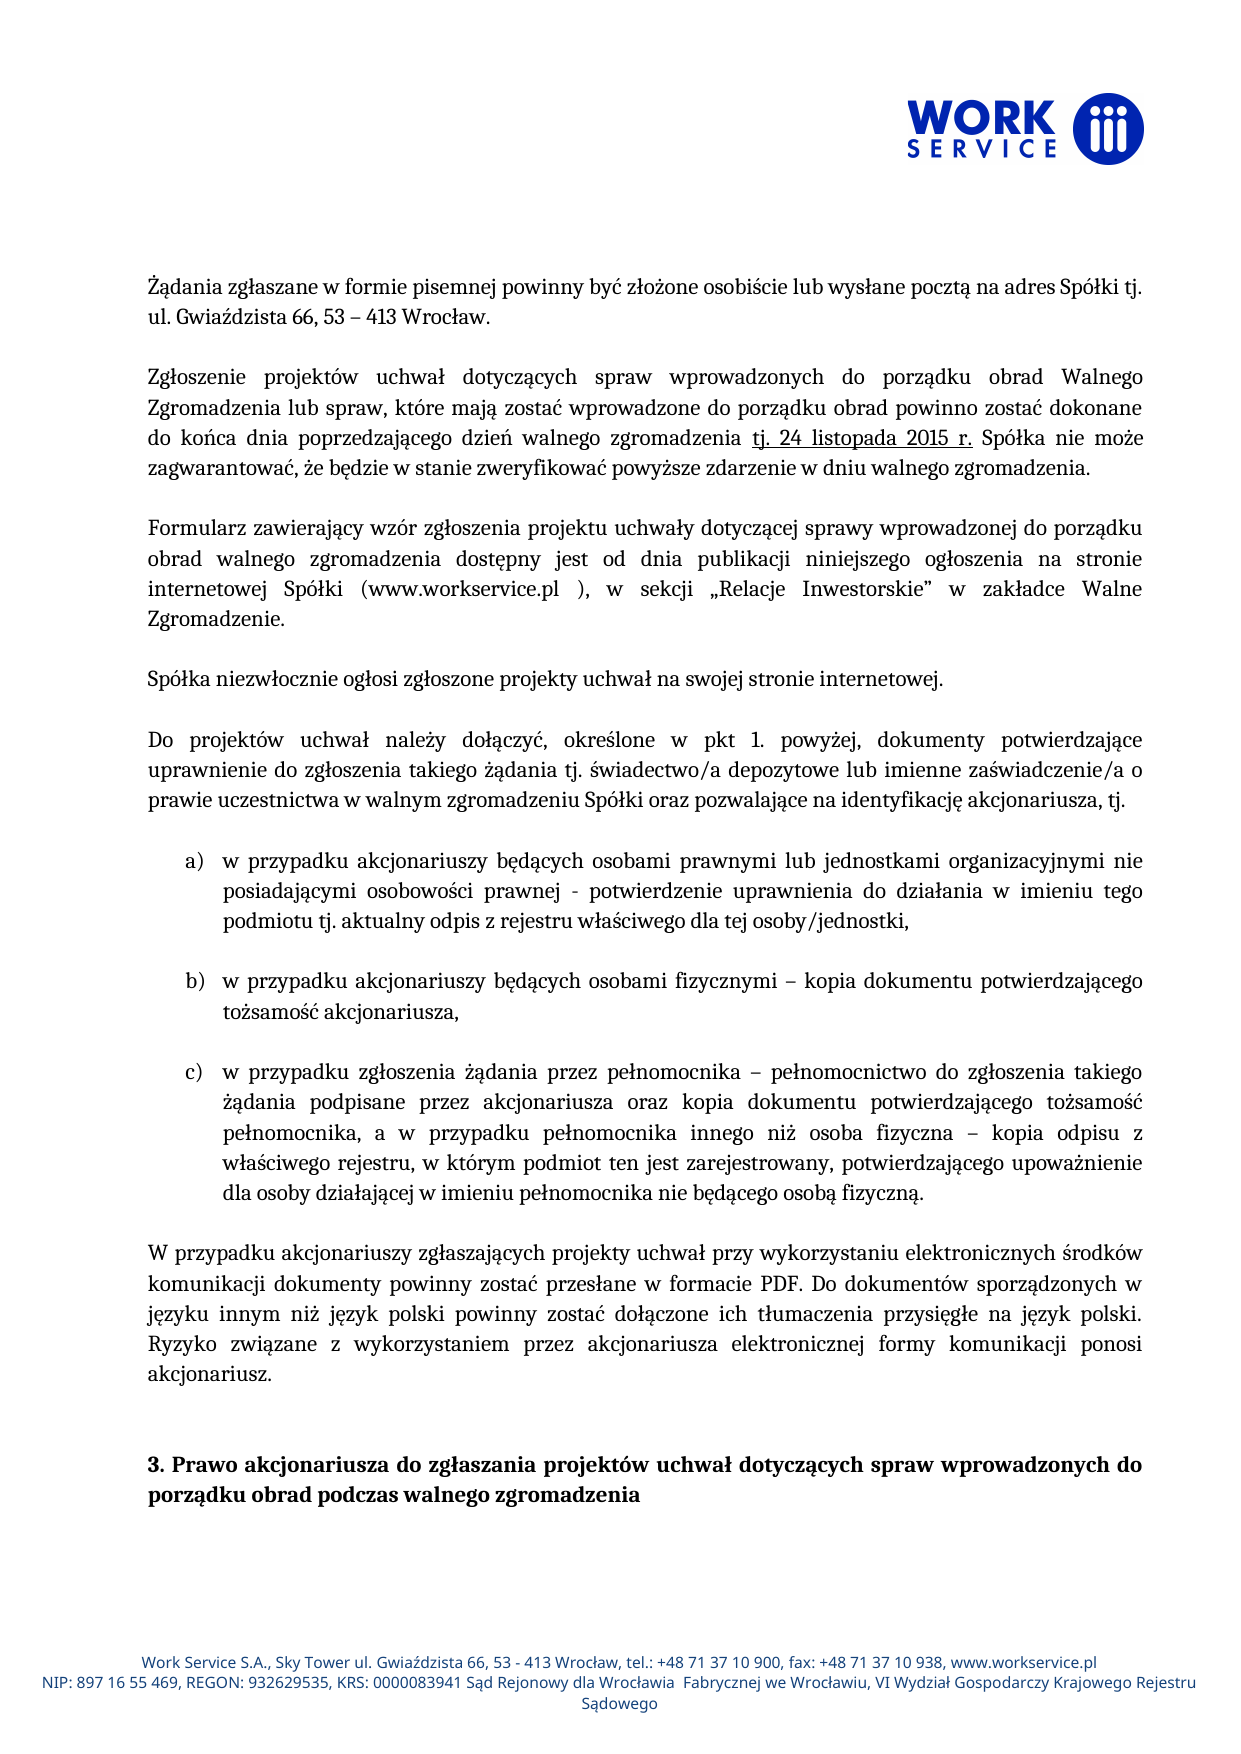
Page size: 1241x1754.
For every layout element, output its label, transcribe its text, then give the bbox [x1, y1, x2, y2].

list w przypadku akcjonariuszy będących osobami fizycznymi – kopia dokumentu potwierdzającego tożsamość akcjonariusza, [185, 968, 1144, 1025]
list w przypadku akcjonariuszy będących osobami prawnymi lub jednostkami organizacyjnymi nie posiadającymi osobowości prawnej - potwierdzenie uprawnienia do działania w imieniu tego podmiotu tj. aktualny odpis z rejestru właściwego dla tej osoby/jednostki, [185, 847, 1144, 934]
text Zgłoszenie projektów uchwał dotyczących spraw wprowadzonych do porządku obrad Walnego Zgromadzenia lub spraw, które mają zostać wprowadzone do porządku obrad powinno zostać dokonane do końca dnia poprzedzającego dzień walnego zgromadzenia tj. 24 listopada 2015 r. Spółka nie może zagwarantować, że będzie w stanie zweryfikować powyższe zdarzenie w dniu walnego zgromadzenia. [148, 364, 1144, 481]
text Formularz zawierający wzór zgłoszenia projektu uchwały dotyczącej sprawy wprowadzonej do porządku obrad walnego zgromadzenia dostępny jest od dnia publikacji niniejszego ogłoszenia na stronie internetowej Spółki (www.workservice.pl ), w sekcji „Relacje Inwestorskie” w zakładce Walne Zgromadzenie. [148, 515, 1144, 632]
picture [907, 93, 1144, 165]
text Spółka niezwłocznie ogłosi zgłoszone projekty uchwał na swojej stronie internetowej. [148, 666, 1144, 693]
text W przypadku akcjonariuszy zgłaszających projekty uchwał przy wykorzystaniu elektronicznych środków komunikacji dokumenty powinny zostać przesłane w formacie PDF. Do dokumentów sporządzonych w języku innym niż język polski powinny zostać dołączone ich tłumaczenia przysięgłe na język polski. Ryzyko związane z wykorzystaniem przez akcjonariusza elektronicznej formy komunikacji ponosi akcjonariusz. [148, 1240, 1144, 1387]
text Żądania zgłaszane w formie pisemnej powinny być złożone osobiście lub wysłane pocztą na adres Spółki tj. ul. Gwiaździsta 66, 53 – 413 Wrocław. [148, 273, 1144, 330]
text Do projektów uchwał należy dołączyć, określone w pkt 1. powyżej, dokumenty potwierdzające uprawnienie do zgłoszenia takiego żądania tj. świadectwo/a depozytowe lub imienne zaświadczenie/a o prawie uczestnictwa w walnym zgromadzeniu Spółki oraz pozwalające na identyfikację akcjonariusza, tj. [148, 727, 1144, 813]
text 3. Prawo akcjonariusza do zgłaszania projektów uchwał dotyczących spraw wprowadzonych do porządku obrad podczas walnego zgromadzenia [148, 1452, 1144, 1508]
list w przypadku zgłoszenia żądania przez pełnomocnika – pełnomocnictwo do zgłoszenia takiego żądania podpisane przez akcjonariusza oraz kopia dokumentu potwierdzającego tożsamość pełnomocnika, a w przypadku pełnomocnika innego niż osoba fizyczna – kopia odpisu z właściwego rejestru, w którym podmiot ten jest zarejestrowany, potwierdzającego upoważnienie dla osoby działającej w imieniu pełnomocnika nie będącego osobą fizyczną. [185, 1059, 1144, 1206]
